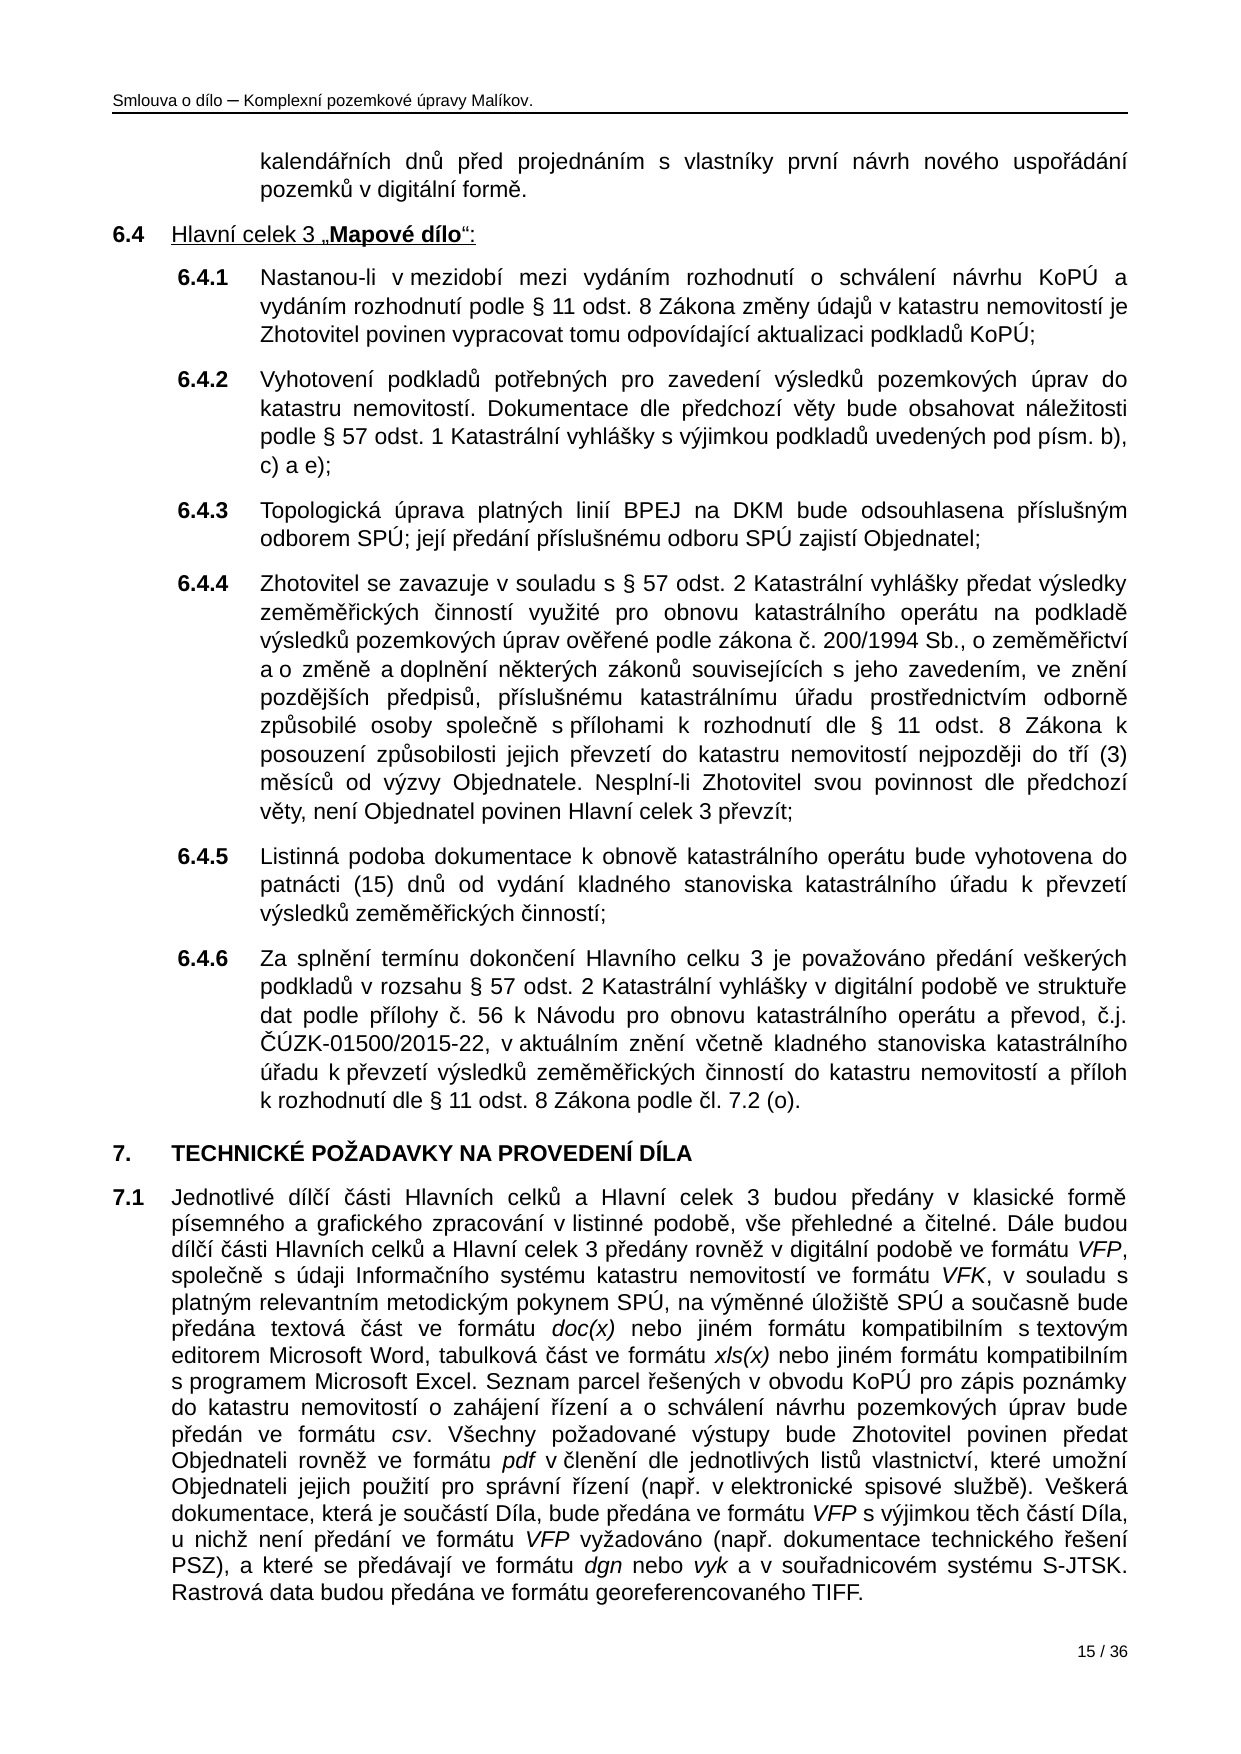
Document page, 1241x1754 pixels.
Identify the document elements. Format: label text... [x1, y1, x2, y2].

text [177, 148, 1128, 202]
text Za splnění termínu dokončení Hlavního celku 3 je považováno předání veškerých podkladů v rozsahu § 57 odst. 2 Katastrální vyhlášky v digitální podobě ve struktuře dat podle přílohy č. 56 k Návodu pro obnovu katastrálního operátu a převod, č.j. ČÚZK-01500/2015-22, v aktuálním znění včetně kladného stanoviska katastrálního úřadu k převzetí výsledků zeměměřických činností do katastru nemovitostí a příloh k rozhodnutí dle § 11 odst. 8 Zákona podle čl. 7.2 (o). [177, 945, 1128, 1113]
text Vyhotovení podkladů potřebných pro zavedení výsledků pozemkových úprav do katastru nemovitostí. Dokumentace dle předchozí věty bude obsahovat náležitosti podle § 57 odst. 1 Katastrální vyhlášky s výjimkou podkladů uvedených pod písm. b), c) a e); [177, 366, 1128, 478]
text Jednotlivé dílčí části Hlavních celků a Hlavní celek 3 budou předány v klasické formě písemného a grafického zpracování v listinné podobě, vše přehledné a čitelné. Dále budou dílčí části Hlavních celků a Hlavní celek 3 předány rovněž v digitální podobě ve formátu VFP, společně s údaji Informačního systému katastru nemovitostí ve formátu VFK, v souladu s platným relevantním metodickým pokynem SPÚ, na výměnné úložiště SPÚ a současně bude předána textová část ve formátu doc(x) nebo jiném formátu kompatibilním s textovým editorem Microsoft Word, tabulková část ve formátu xls(x) nebo jiném formátu kompatibilním s programem Microsoft Excel. Seznam parcel řešených v obvodu KoPÚ pro zápis poznámky do katastru nemovitostí o zahájení řízení a o schválení návrhu pozemkových úprav bude předán ve formátu csv. Všechny požadované výstupy bude Zhotovitel povinen předat Objednateli rovněž ve formátu pdf v členění dle jednotlivých listů vlastnictví, které umožní Objednateli jejich použití pro správní řízení (např. v elektronické spisové službě). Veškerá dokumentace, která je součástí Díla, bude předána ve formátu VFP s výjimkou těch částí Díla, u nichž není předání ve formátu VFP vyžadováno (např. dokumentace technického řešení PSZ), a které se předávají ve formátu dgn nebo vyk a v souřadnicovém systému S-JTSK. Rastrová data budou předána ve formátu georeferencovaného TIFF. [112, 1183, 1128, 1605]
text Zhotovitel se zavazuje v souladu s § 57 odst. 2 Katastrální vyhlášky předat výsledky zeměměřických činností využité pro obnovu katastrálního operátu na podkladě výsledků pozemkových úprav ověřené podle zákona č. 200/1994 Sb., o zeměměřictví a o změně a doplnění některých zákonů souvisejících s jeho zavedením, ve znění pozdějších předpisů, příslušnému katastrálnímu úřadu prostřednictvím odborně způsobilé osoby společně s přílohami k rozhodnutí dle § 11 odst. 8 Zákona k posouzení způsobilosti jejich převzetí do katastru nemovitostí nejpozději do tří (3) měsíců od výzvy Objednatele. Nesplní-li Zhotovitel svou povinnost dle předchozí věty, není Objednatel povinen Hlavní celek 3 převzít; [177, 570, 1128, 824]
text Nastanou-li v mezidobí mezi vydáním rozhodnutí o schválení návrhu KoPÚ a vydáním rozhodnutí podle § 11 odst. 8 Zákona změny údajů v katastru nemovitostí je Zhotovitel povinen vypracovat tomu odpovídající aktualizaci podkladů KoPÚ; [177, 264, 1128, 347]
text Topologická úprava platných linií BPEJ na DKM bude odsouhlasena příslušným odborem SPÚ; její předání příslušnému odboru SPÚ zajistí Objednatel; [177, 497, 1128, 551]
text Hlavní celek 3 „Mapové dílo“: [112, 221, 1128, 248]
text Technické požadavky na provedení díla [112, 1140, 1128, 1167]
text Listinná podoba dokumentace k obnově katastrálního operátu bude vyhotovena do patnácti (15) dnů od vydání kladného stanoviska katastrálního úřadu k převzetí výsledků zeměměřických činností; [177, 843, 1128, 926]
